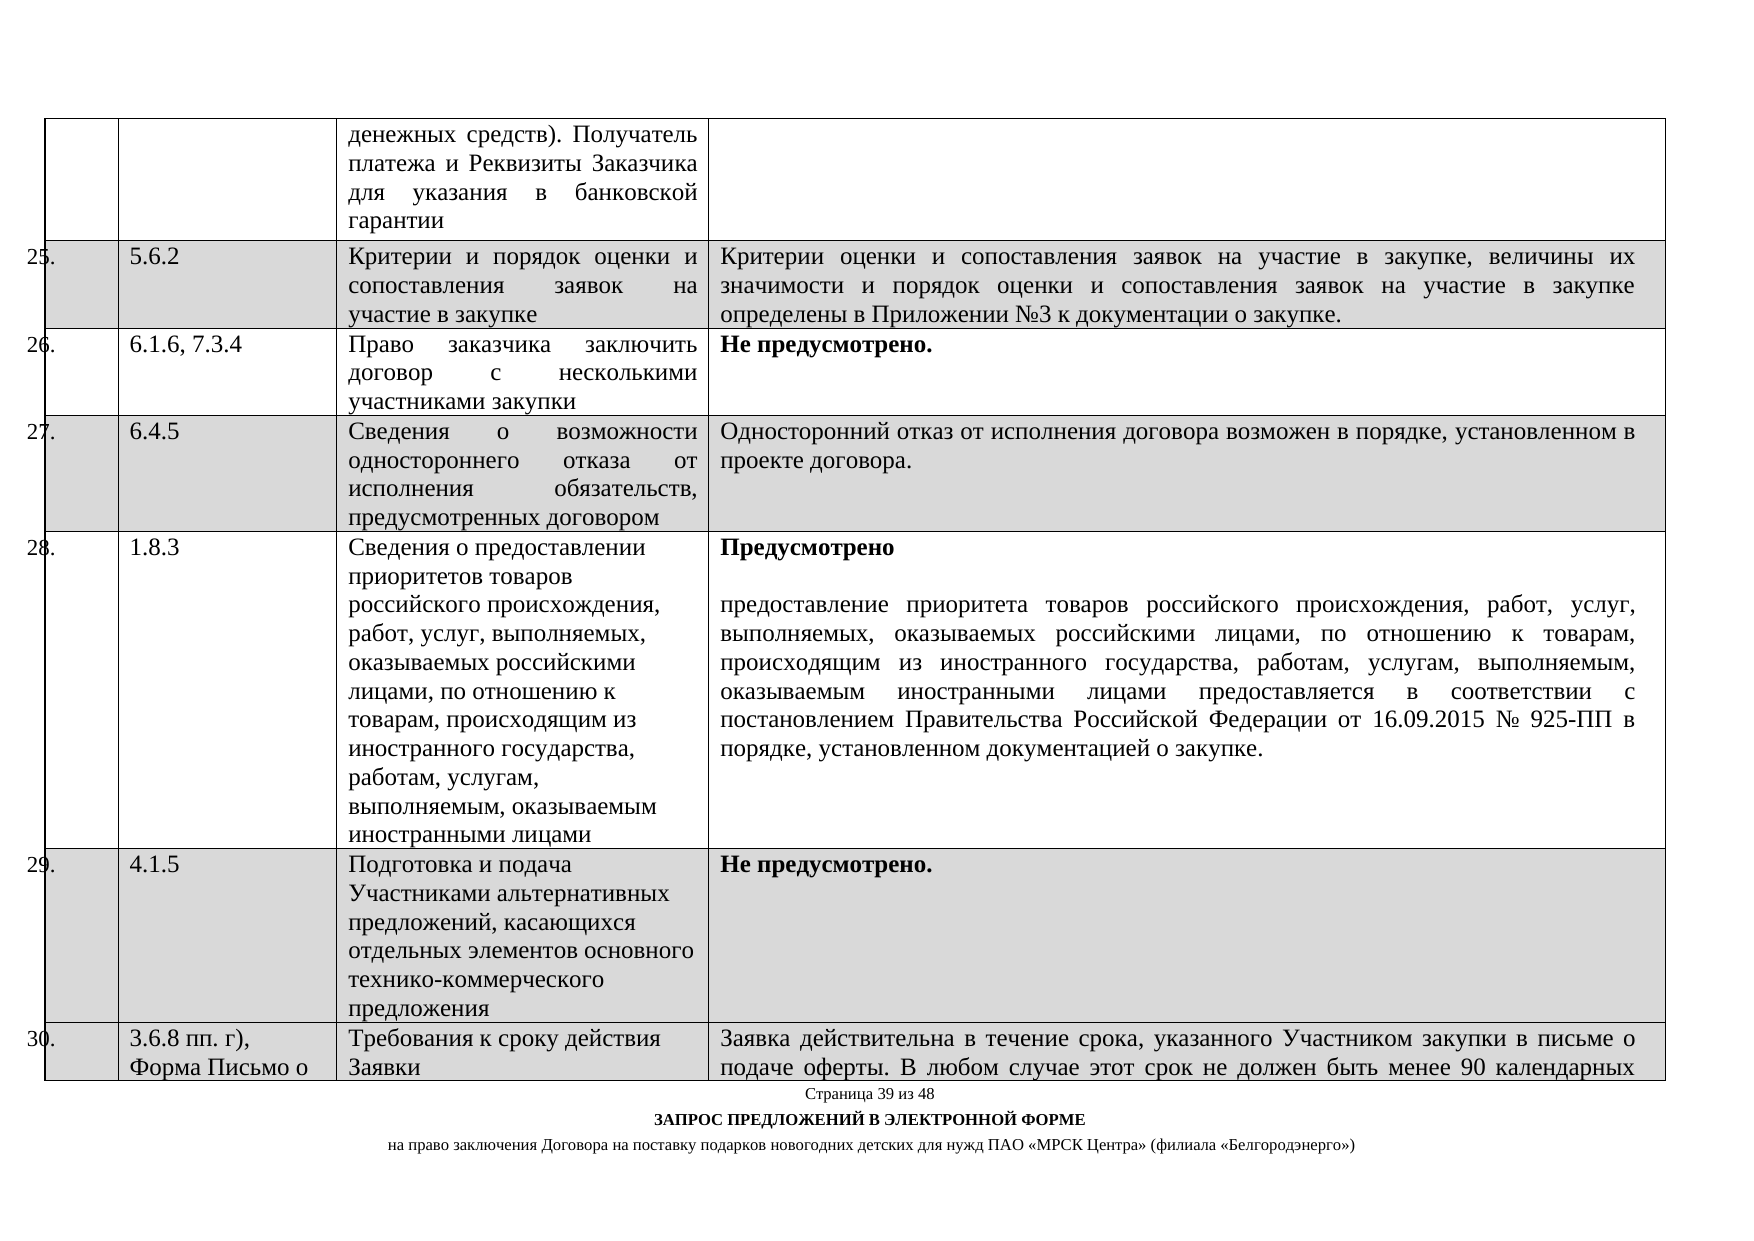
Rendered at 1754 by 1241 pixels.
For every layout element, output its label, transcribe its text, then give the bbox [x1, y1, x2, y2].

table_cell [119, 1023, 336, 1080]
table_cell Критерии оценки и сопоставления заявок на участие в закупке, величины их значимости и порядок оценки и сопоставления заявок на участие в закупке определены в Приложении №3 к документации о закупке. [709, 241, 1665, 328]
table_cell Подготовка и подача Участниками альтернативных предложений, касающихся отдельных элементов основного технико-коммерческого предложения [337, 849, 708, 1022]
table_cell 6.4.5 [119, 416, 336, 531]
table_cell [709, 119, 1665, 240]
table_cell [337, 119, 708, 240]
table_cell [46, 119, 118, 240]
table_cell [46, 329, 118, 415]
table_cell Критерии и порядок оценки и сопоставления заявок на участие в закупке [337, 241, 708, 328]
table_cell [119, 119, 336, 240]
table_cell [46, 849, 118, 1022]
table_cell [709, 1023, 1665, 1080]
table_cell [46, 241, 118, 328]
table_cell [46, 1023, 118, 1080]
table_cell Не предусмотрено. [709, 849, 1665, 1022]
table_cell Односторонний отказ от исполнения договора возможен в порядке, установленном в проекте договора. [709, 416, 1665, 531]
table_cell 1.8.5 [119, 532, 336, 848]
table_cell Право заказчика заключить договор с несколькими участниками закупки [337, 329, 708, 415]
table_cell 5.6.2 [119, 241, 336, 328]
table_cell Предусмотрено предоставление приоритета товаров российского происхождения, работ, услуг, выполняемых, оказываемых российскими лицами, по отношению к товарам, происходящим из иностранного государства, работам, услугам, выполняемым, оказываемым иностранными лицами предоставляется в соответствии с постановлением Правительства Российской Федерации от 16.09.2015 № 925-ПП в порядке, установленном документацией о закупке. [709, 532, 1665, 848]
table_cell 4.1.5 [119, 849, 336, 1022]
table_cell Сведения о предоставлении приоритетов товаров российского происхождения, работ, услуг, выполняемых, оказываемых российскими лицами, по отношению к товарам, происходящим из иностранного государства, работам, услугам, выполняемым, оказываемым иностранными лицами [337, 532, 708, 848]
table_cell Сведения о возможности одностороннего отказа от исполнения обязательств, предусмотренных договором [337, 416, 708, 531]
table_cell [46, 532, 118, 848]
table_cell 6.1.6, 7.3.4 [119, 329, 336, 415]
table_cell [337, 1023, 708, 1080]
table_cell [46, 416, 118, 531]
table_cell Не предусмотрено. [709, 329, 1665, 415]
